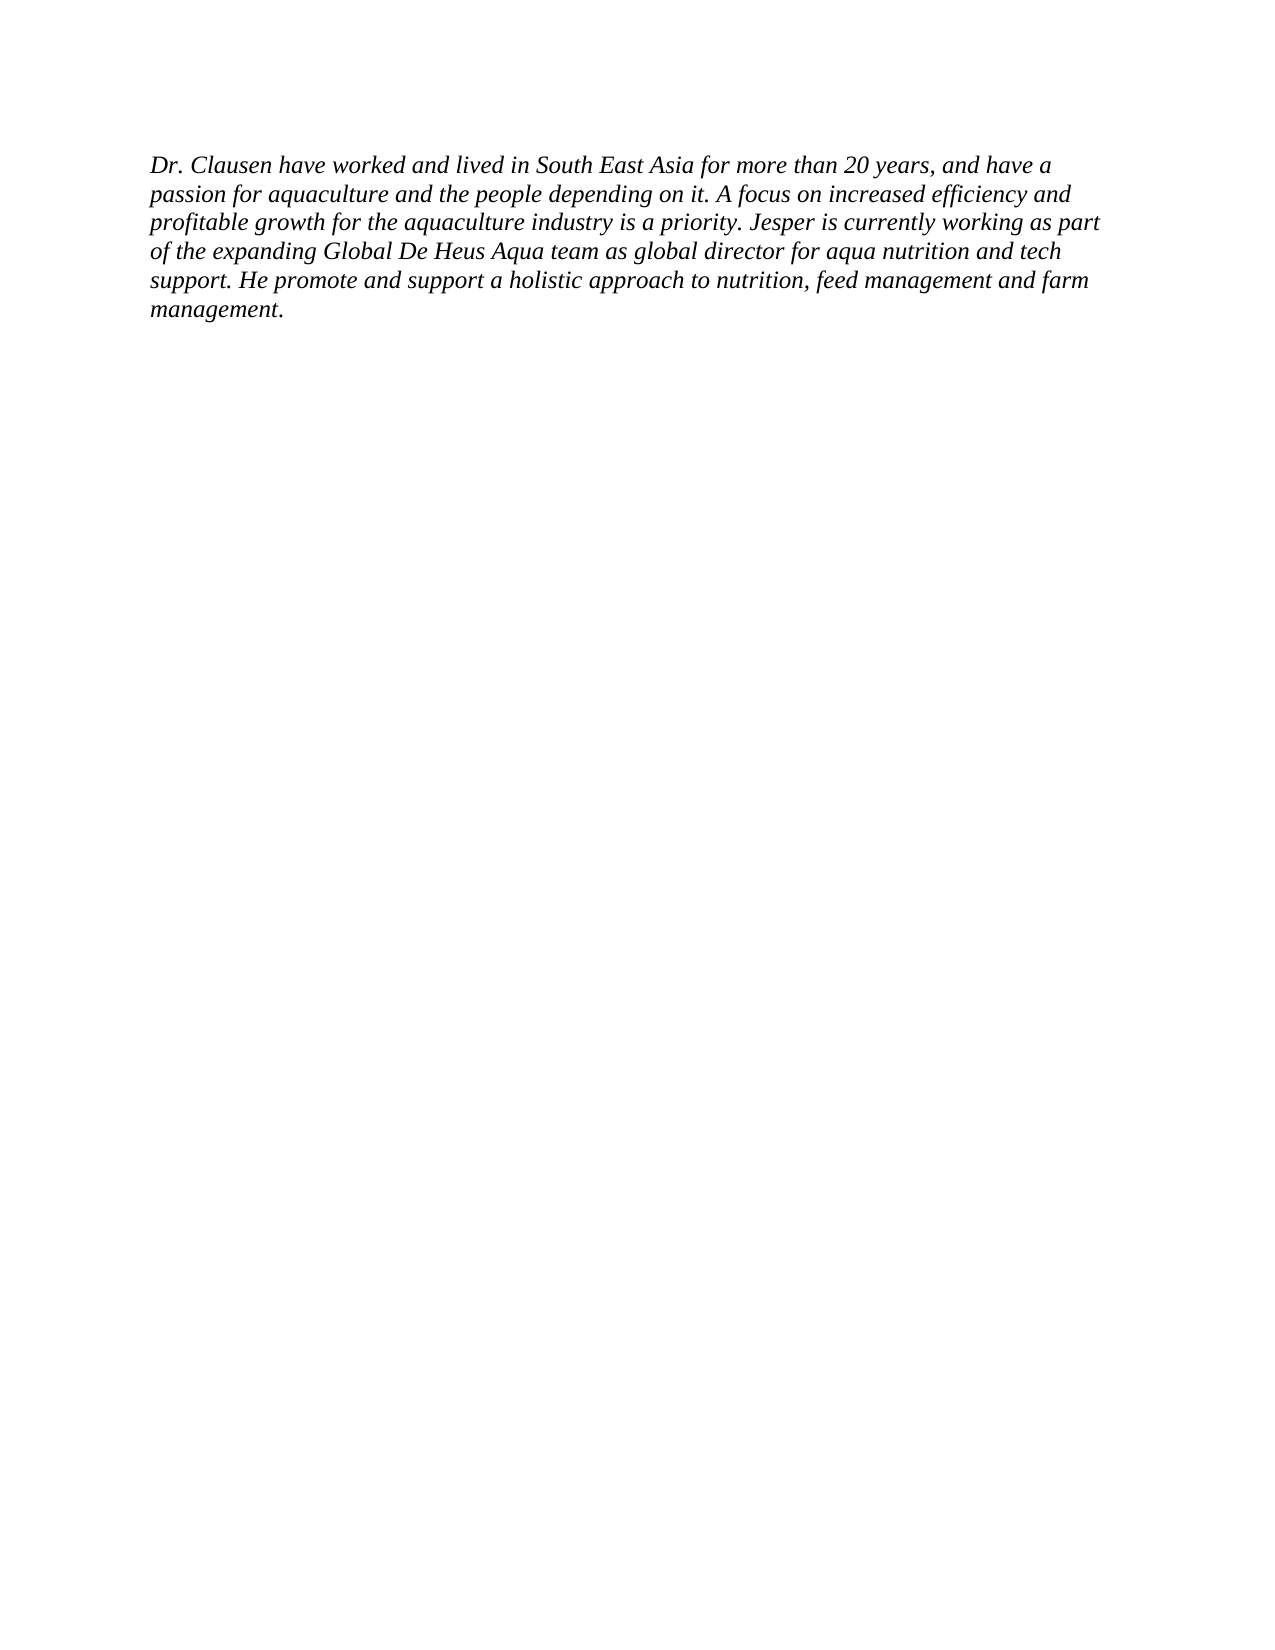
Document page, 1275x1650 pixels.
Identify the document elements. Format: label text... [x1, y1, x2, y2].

text Dr. Clausen have worked and lived in South East Asia for more than 20 years, and have a passion for aquaculture and the people depending on it. A focus on increased efficiency and profitable growth for the aquaculture industry is a priority. Jesper is currently working as part of the expanding Global De Heus Aqua team as global director for aqua nutrition and tech support. He promote and support a holistic approach to nutrition, feed management and farm management. [150, 150, 1125, 322]
